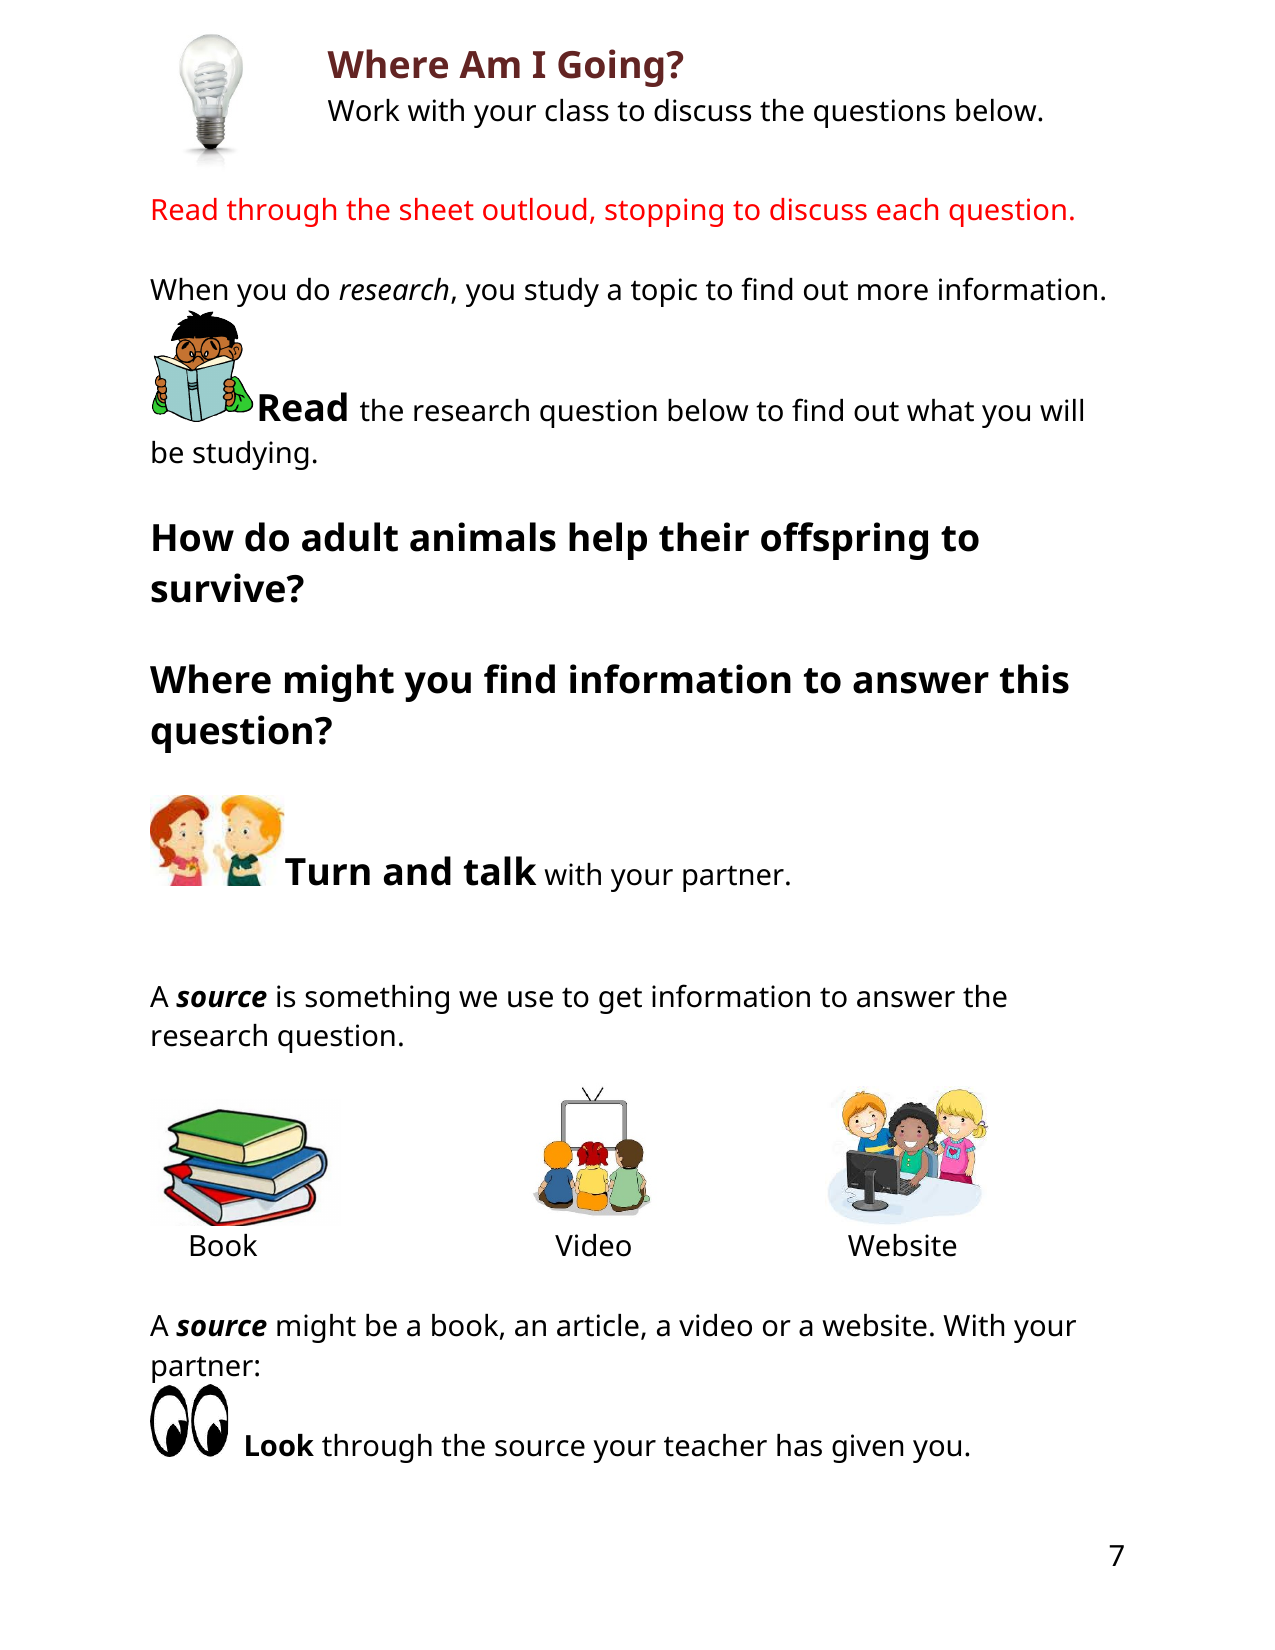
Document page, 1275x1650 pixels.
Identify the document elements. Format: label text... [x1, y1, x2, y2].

text A source might be a book, an article, a video or a website. With your partner: [150, 1305, 1125, 1384]
text How do adult animals help their offspring to survive? [150, 512, 1125, 614]
picture [150, 1099, 341, 1226]
text Book Video Website [150, 1226, 1125, 1265]
text A source is something we use to get information to answer the research question. [150, 976, 1125, 1055]
picture [150, 14, 272, 189]
picture [825, 1086, 989, 1226]
picture [150, 795, 285, 886]
picture [150, 308, 257, 422]
text Look through the source your teacher has given you. [150, 1384, 1125, 1465]
text When you do research, you study a topic to find out more information. Read the research question below to find out what you will be studying. [150, 269, 1125, 472]
picture [150, 1384, 229, 1457]
text Where might you find information to answer this question? [150, 653, 1125, 755]
picture [525, 1055, 660, 1226]
text Read through the sheet outloud, stopping to discuss each question. [150, 190, 1125, 229]
text Turn and talk with your partner. [150, 795, 1125, 897]
